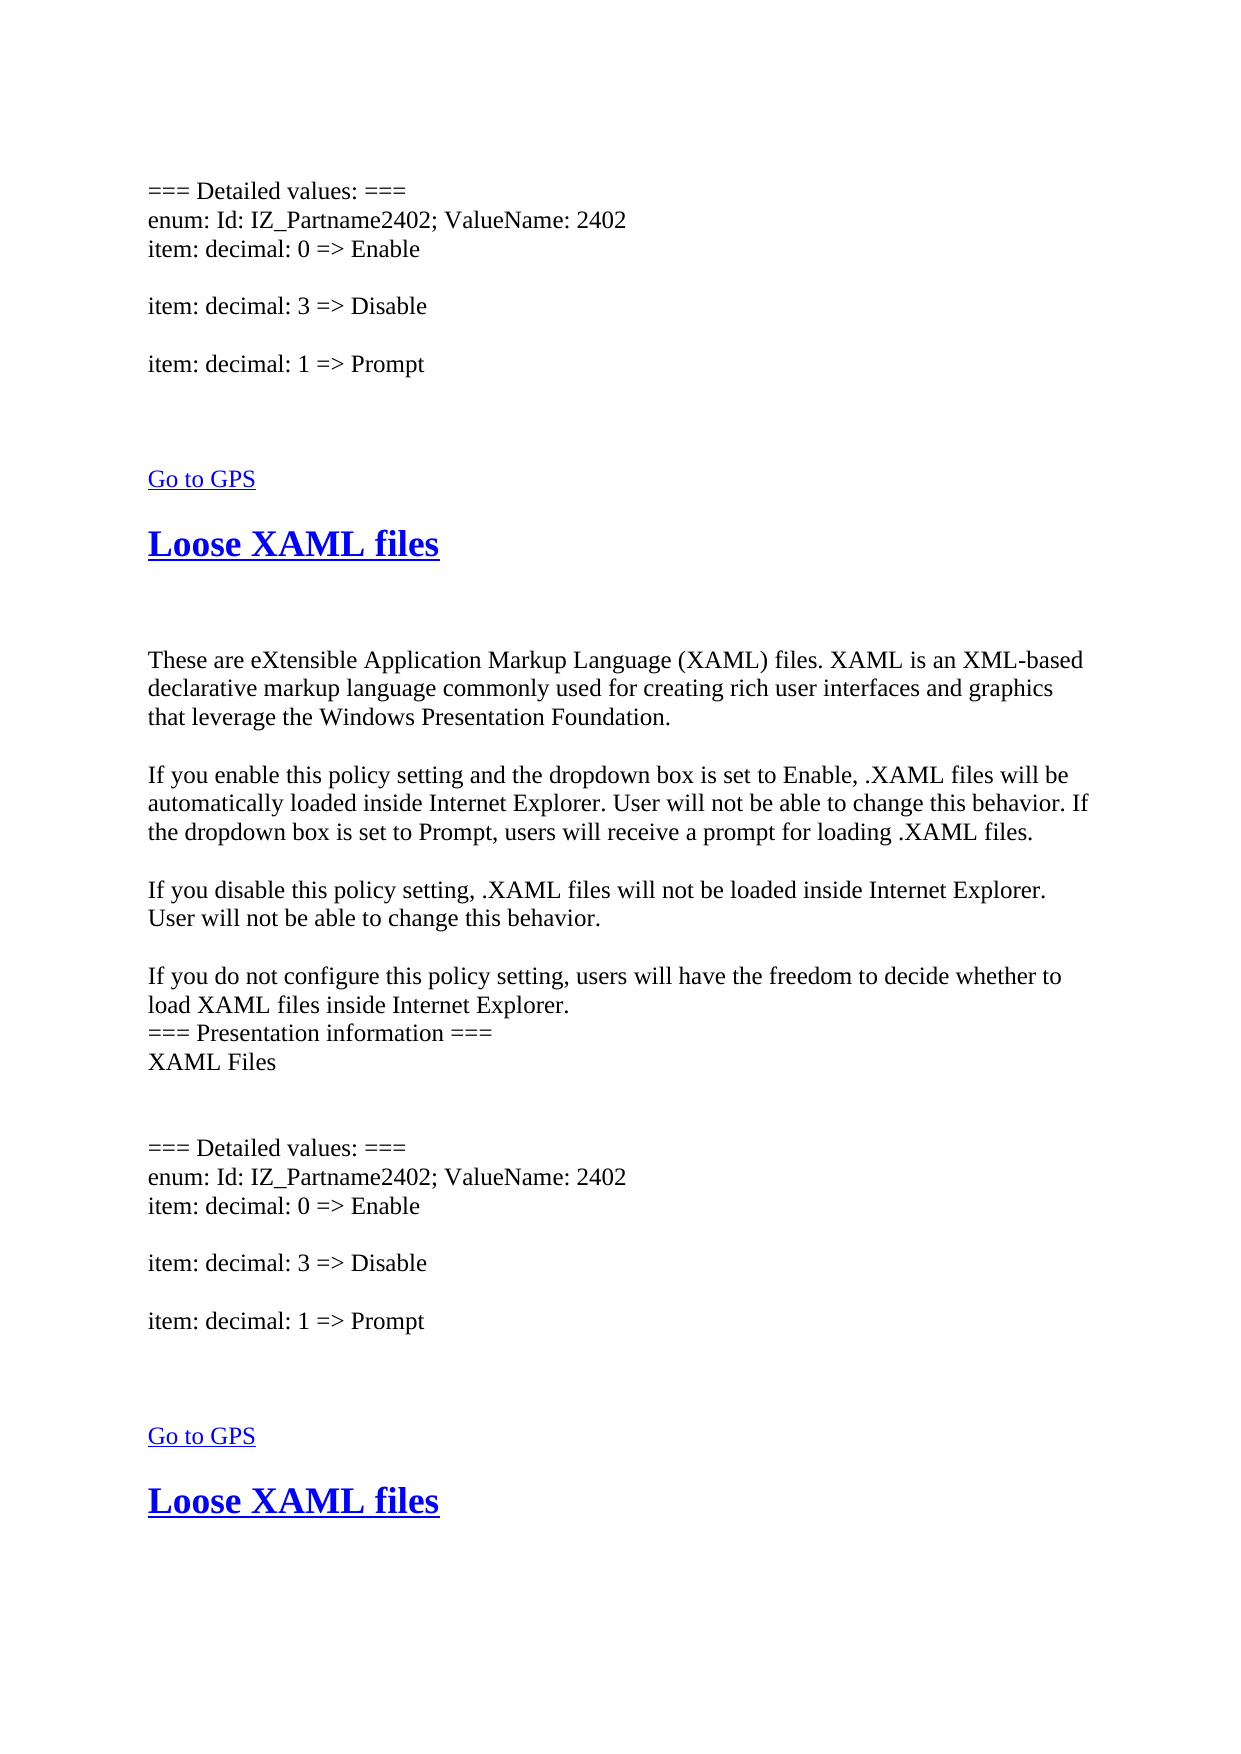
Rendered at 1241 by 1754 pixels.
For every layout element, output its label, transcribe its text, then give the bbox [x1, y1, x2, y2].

text Loose XAML files [148, 522, 1093, 565]
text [148, 645, 1093, 1450]
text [148, 148, 1093, 493]
text Loose XAML files [148, 1479, 1093, 1522]
